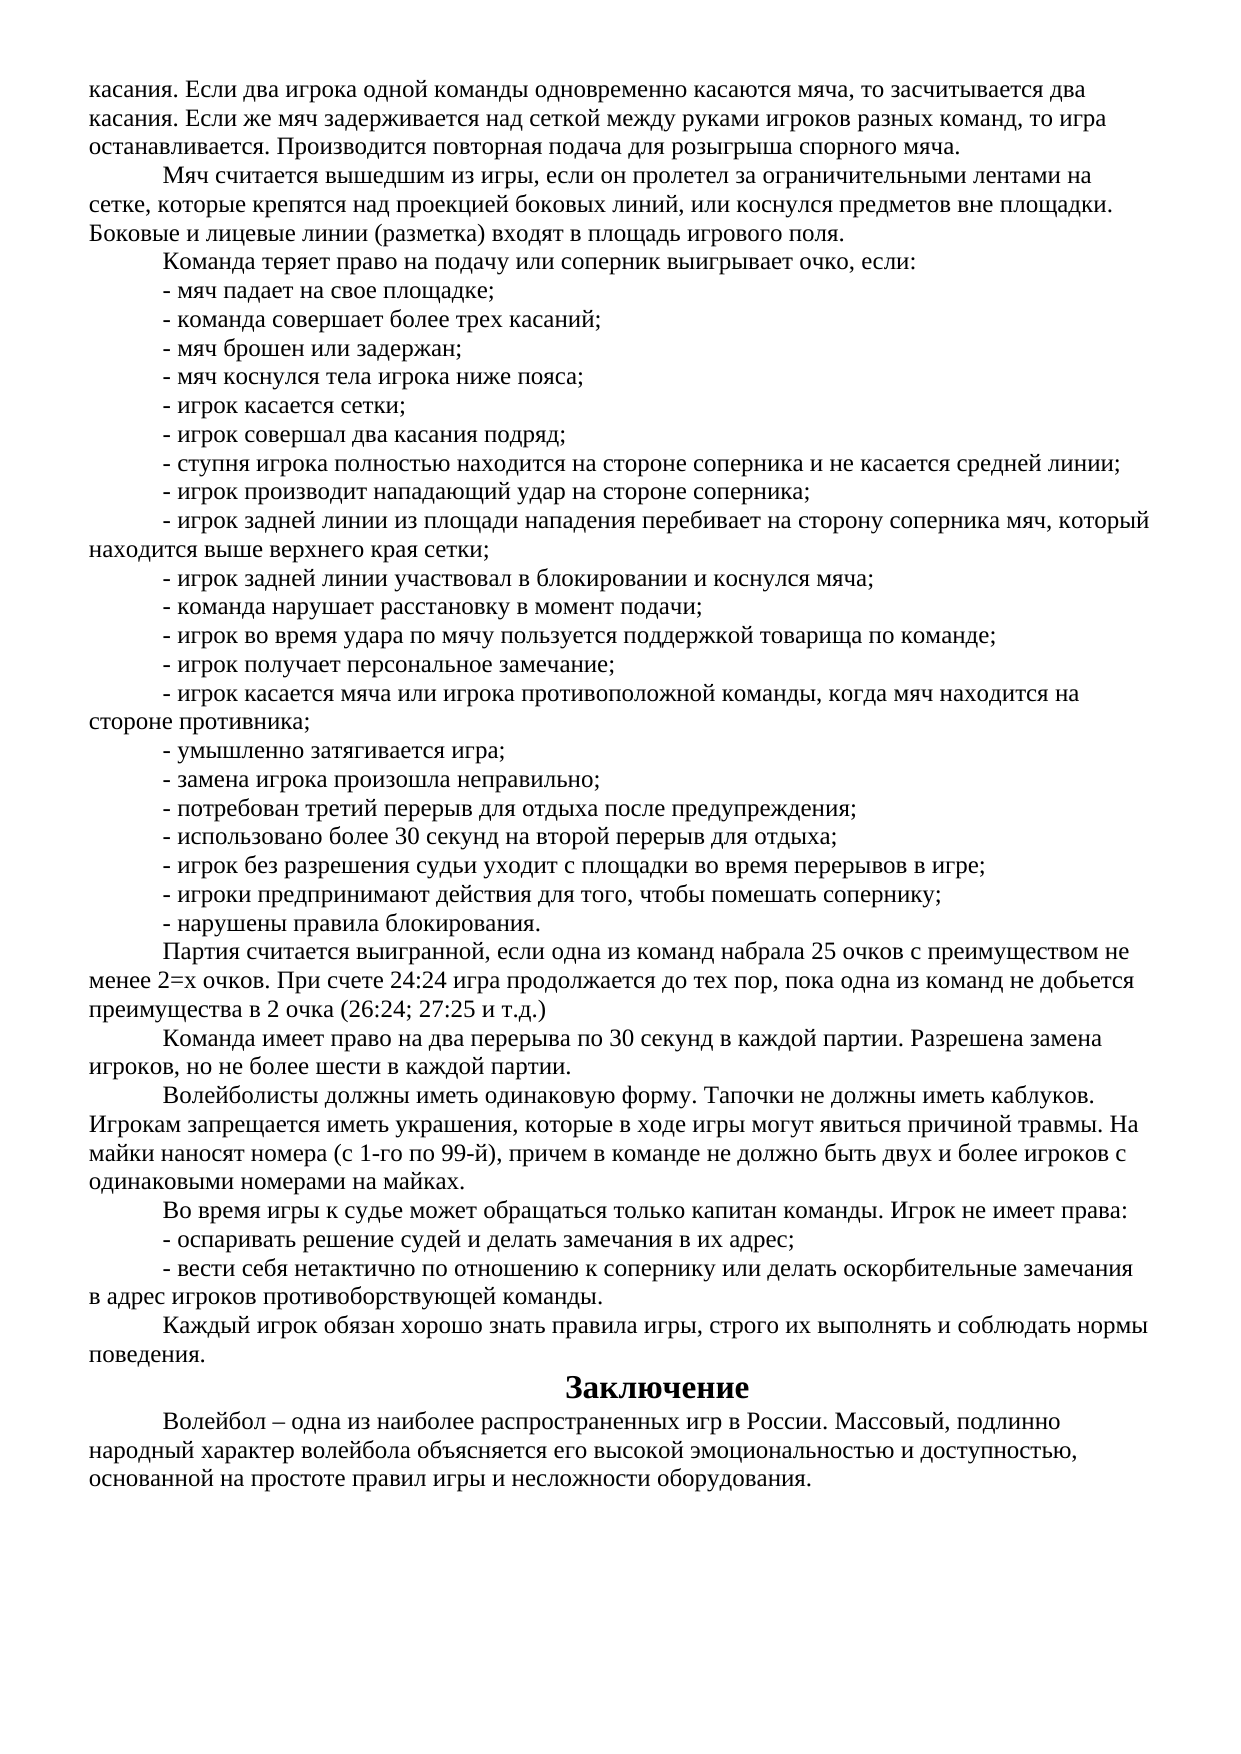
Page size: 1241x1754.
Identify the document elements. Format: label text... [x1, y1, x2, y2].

text - игрок касается мяча или игрока противоположной команды, когда мяч находится на стороне противника; [89, 678, 1152, 735]
text - игрок производит нападающий удар на стороне соперника; [89, 476, 1152, 505]
text Партия считается выигранной, если одна из команд набрала 25 очков с преимуществом не менее 2=х очков. При счете 24:24 игра продолжается до тех пор, пока одна из команд не добьется преимущества в 2 очка (26:24; 27:25 и т.д.) [89, 936, 1152, 1023]
text - оспаривать решение судей и делать замечания в их адрес; [89, 1224, 1152, 1253]
text - ступня игрока полностью находится на стороне соперника и не касается средней линии; [89, 448, 1152, 476]
text - игрок касается сетки; [89, 390, 1152, 419]
text Каждый игрок обязан хорошо знать правила игры, строго их выполнять и соблюдать нормы поведения. [89, 1310, 1152, 1368]
text - потребован третий перерыв для отдыха после предупреждения; [89, 793, 1152, 821]
text Заключение [89, 1368, 1152, 1406]
text - использовано более 30 секунд на второй перерыв для отдыха; [89, 821, 1152, 850]
text - умышленно затягивается игра; [89, 735, 1152, 764]
text - мяч падает на свое площадке; [89, 275, 1152, 304]
text - игрок задней линии участвовал в блокировании и коснулся мяча; [89, 563, 1152, 591]
text - нарушены правила блокирования. [89, 908, 1152, 936]
text - игрок во время удара по мячу пользуется поддержкой товарища по команде; [89, 620, 1152, 649]
text - игрок совершал два касания подряд; [89, 419, 1152, 448]
text - команда нарушает расстановку в момент подачи; [89, 591, 1152, 620]
text Мяч считается вышедшим из игры, если он пролетел за ограничительными лентами на сетке, которые крепятся над проекцией боковых линий, или коснулся предметов вне площадки. Боковые и лицевые линии (разметка) входят в площадь игрового поля. [89, 160, 1152, 246]
text Волейболисты должны иметь одинаковую форму. Тапочки не должны иметь каблуков. Игрокам запрещается иметь украшения, которые в ходе игры могут явиться причиной травмы. На майки наносят номера (с 1-го по 99-й), причем в команде не должно быть двух и более игроков с одинаковыми номерами на майках. [89, 1080, 1152, 1195]
text - игрок без разрешения судьи уходит с площадки во время перерывов в игре; [89, 850, 1152, 879]
text - игроки предпринимают действия для того, чтобы помешать сопернику; [89, 879, 1152, 908]
text Волейбол – одна из наиболее распространенных игр в России. Массовый, подлинно народный характер волейбола объясняется его высокой эмоциональностью и доступностью, основанной на простоте правил игры и несложности оборудования. [89, 1406, 1152, 1492]
text - замена игрока произошла неправильно; [89, 764, 1152, 793]
text Во время игры к судье может обращаться только капитан команды. Игрок не имеет права: [89, 1195, 1152, 1224]
text - команда совершает более трех касаний; [89, 304, 1152, 333]
text - мяч брошен или задержан; [89, 333, 1152, 361]
text - мяч коснулся тела игрока ниже пояса; [89, 361, 1152, 390]
text - игрок получает персональное замечание; [89, 649, 1152, 678]
text - вести себя нетактично по отношению к сопернику или делать оскорбительные замечания в адрес игроков противоборствующей команды. [89, 1253, 1152, 1310]
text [89, 74, 1152, 160]
text Команда теряет право на подачу или соперник выигрывает очко, если: [89, 246, 1152, 275]
text Команда имеет право на два перерыва по 30 секунд в каждой партии. Разрешена замена игроков, но не более шести в каждой партии. [89, 1023, 1152, 1080]
text - игрок задней линии из площади нападения перебивает на сторону соперника мяч, который находится выше верхнего края сетки; [89, 505, 1152, 563]
